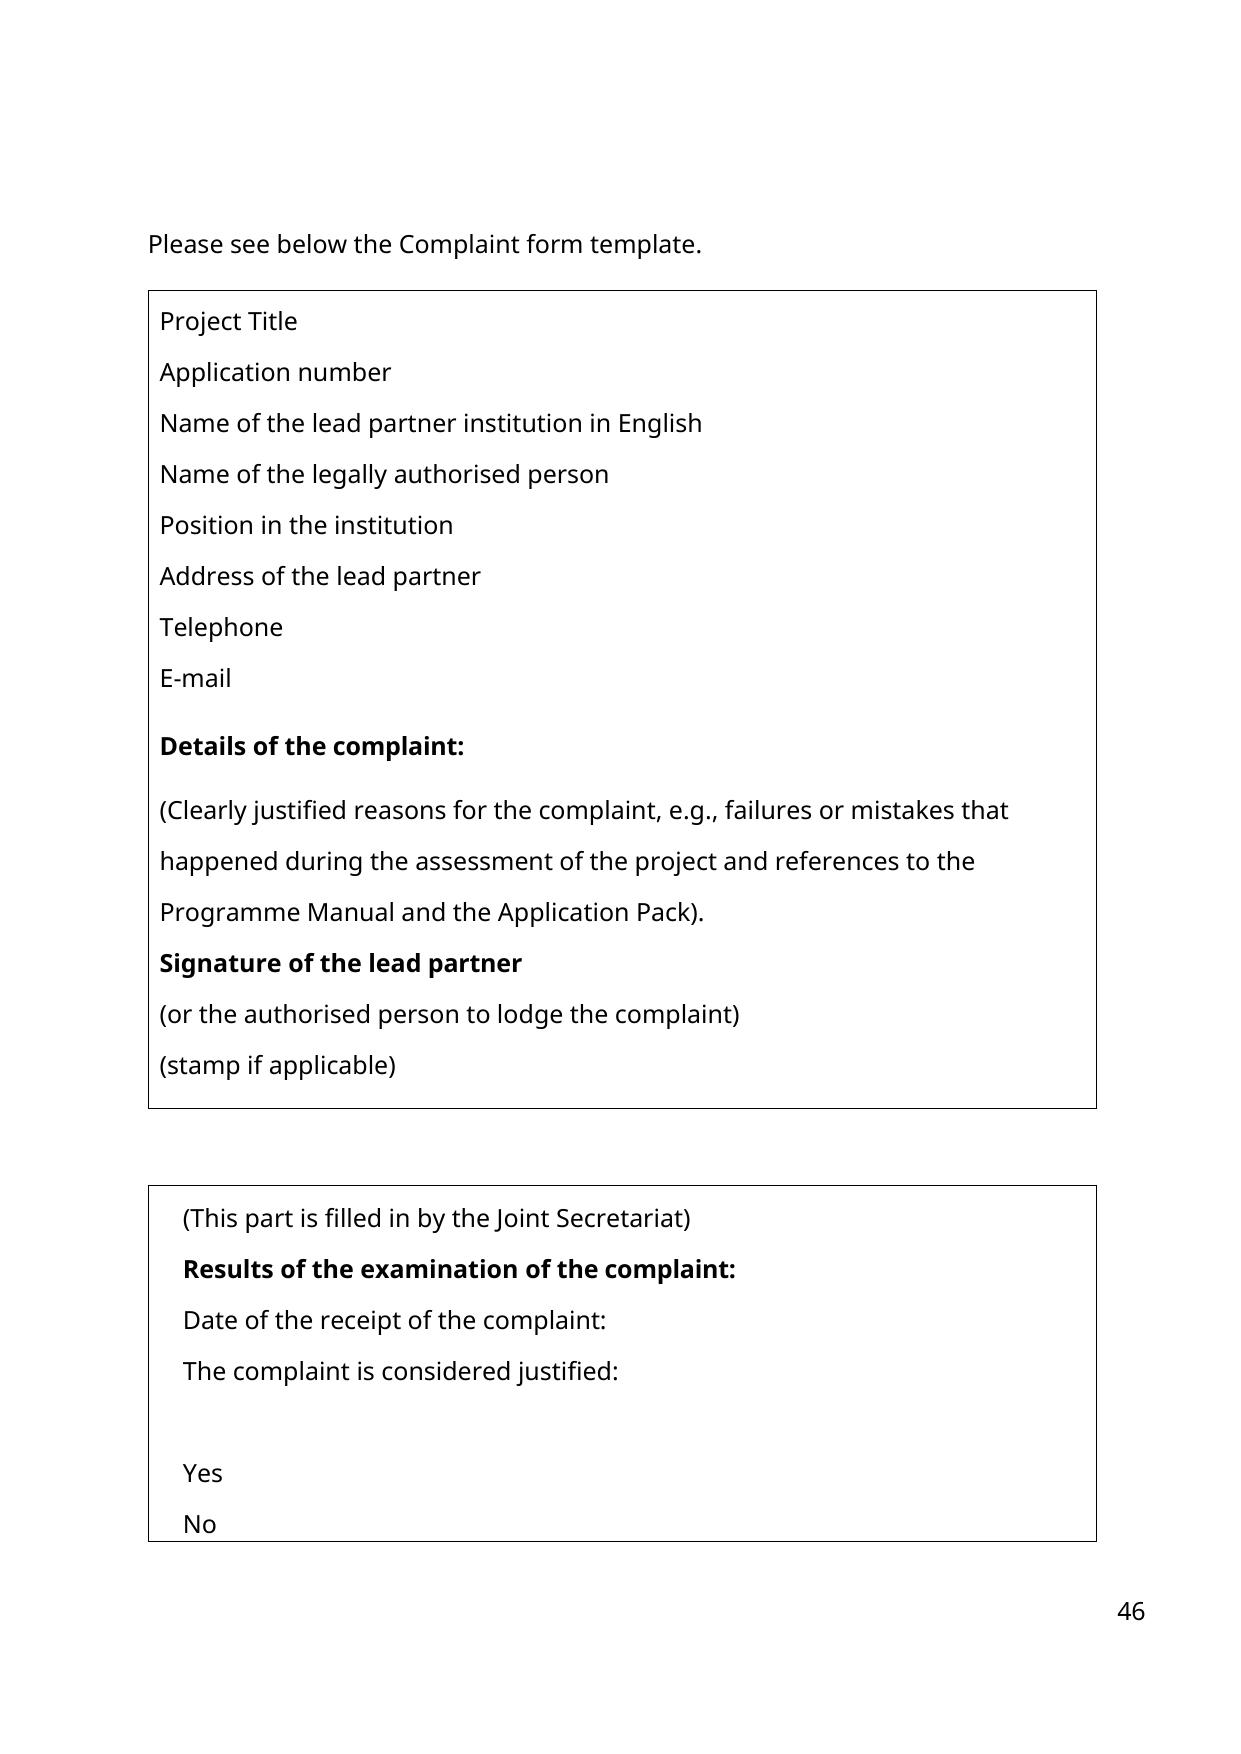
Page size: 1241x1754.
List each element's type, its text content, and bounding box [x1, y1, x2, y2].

table_header Project Title Application number Name of the lead partner institution in English Name of the legally authorised person Position in the institution Address of the lead partner Telephone E-mail Details of the complaint: (Clearly justified reasons for the complaint, e.g., failures or mistakes that happened during the assessment of the project and references to the Programme Manual and the Application Pack). Signature of the lead partner (or the authorised person to lodge the complaint) (stamp if applicable) [149, 291, 1096, 1108]
text Please see below the Complaint form template. [148, 227, 1097, 261]
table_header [149, 1186, 1096, 1541]
